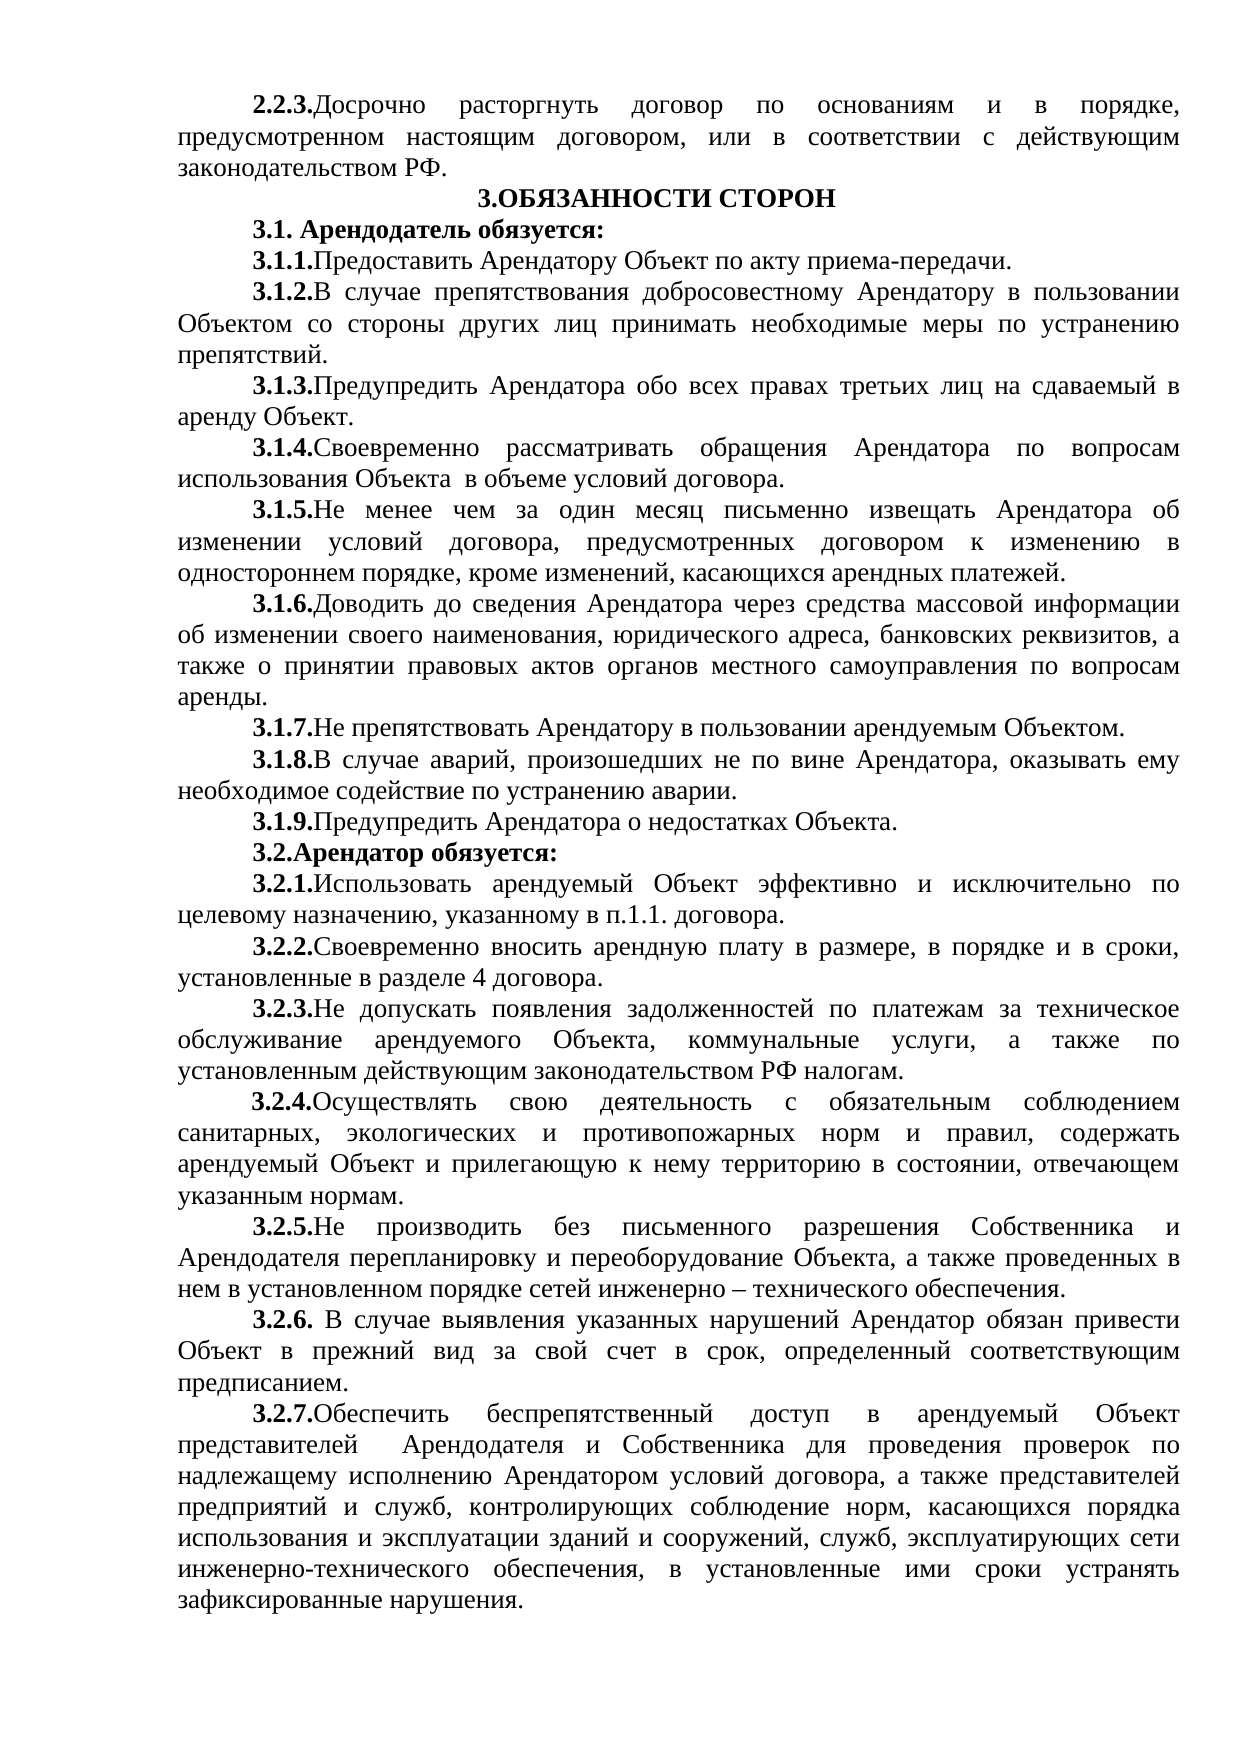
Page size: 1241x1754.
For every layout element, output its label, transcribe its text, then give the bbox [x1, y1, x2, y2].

text 3.1.4.Своевременно рассматривать обращения Арендатора по вопросам использования Объекта в объеме условий договора. [177, 431, 1181, 493]
text 3.2.4.Осуществлять свою деятельность с обязательным соблюдением санитарных, экологических и противопожарных норм и правил, содержать арендуемый Объект и прилегающую к нему территорию в состоянии, отвечающем указанным нормам. [177, 1085, 1181, 1210]
text 3.2.2.Своевременно вносить арендную плату в размере, в порядке и в сроки, установленные в разделе 4 договора. [177, 929, 1181, 992]
text 3.2.5.Не производить без письменного разрешения Собственника и Арендодателя перепланировку и переоборудование Объекта, а также проведенных в нем в установленном порядке сетей инженерно – технического обеспечения. [177, 1210, 1181, 1303]
text 3.1.7.Не препятствовать Арендатору в пользовании арендуемым Объектом. [177, 712, 1181, 743]
text 3.1.1.Предоставить Арендатору Объект по акту приема-передачи. [177, 244, 1181, 276]
text 3.2.7.Обеспечить беспрепятственный доступ в арендуемый Объект представителей Арендодателя и Собственника для проведения проверок по надлежащему исполнению Арендатором условий договора, а также представителей предприятий и служб, контролирующих соблюдение норм, касающихся порядка использования и эксплуатации зданий и сооружений, служб, эксплуатирующих сети инженерно-технического обеспечения, в установленные ими сроки устранять зафиксированные нарушения. [177, 1397, 1181, 1615]
text 3.1.6.Доводить до сведения Арендатора через средства массовой информации об изменении своего наименования, юридического адреса, банковских реквизитов, а также о принятии правовых актов органов местного самоуправления по вопросам аренды. [177, 587, 1181, 712]
text 3.1.5.Не менее чем за один месяц письменно извещать Арендатора об изменении условий договора, предусмотренных договором к изменению в одностороннем порядке, кроме изменений, касающихся арендных платежей. [177, 493, 1181, 587]
text 3.2.3.Не допускать появления задолженностей по платежам за техническое обслуживание арендуемого Объекта, коммунальные услуги, а также по установленным действующим законодательством РФ налогам. [177, 992, 1181, 1085]
text 3.2.Арендатор обязуется: [177, 836, 1181, 867]
text 3.1.8.В случае аварий, произошедших не по вине Арендатора, оказывать ему необходимое содействие по устранению аварии. [177, 743, 1181, 805]
text 2.2.3.Досрочно расторгнуть договор по основаниям и в порядке, предусмотренном настоящим договором, или в соответствии с действующим законодательством РФ. [177, 89, 1181, 182]
text 3.2.6. В случае выявления указанных нарушений Арендатор обязан привести Объект в прежний вид за свой счет в срок, определенный соответствующим предписанием. [177, 1303, 1181, 1397]
text 3.1.9.Предупредить Арендатора о недостатках Объекта. [177, 805, 1181, 836]
text 3.1. Арендодатель обязуется: [177, 213, 1181, 244]
text 3.1.2.В случае препятствования добросовестному Арендатору в пользовании Объектом со стороны других лиц принимать необходимые меры по устранению препятствий. [177, 276, 1181, 369]
text 3.1.3.Предупредить Арендатора обо всех правах третьих лиц на сдаваемый в аренду Объект. [177, 369, 1181, 431]
text 3.ОБЯЗАННОСТИ СТОРОН [402, 182, 1181, 213]
text 3.2.1.Использовать арендуемый Объект эффективно и исключительно по целевому назначению, указанному в п.1.1. договора. [177, 867, 1181, 929]
